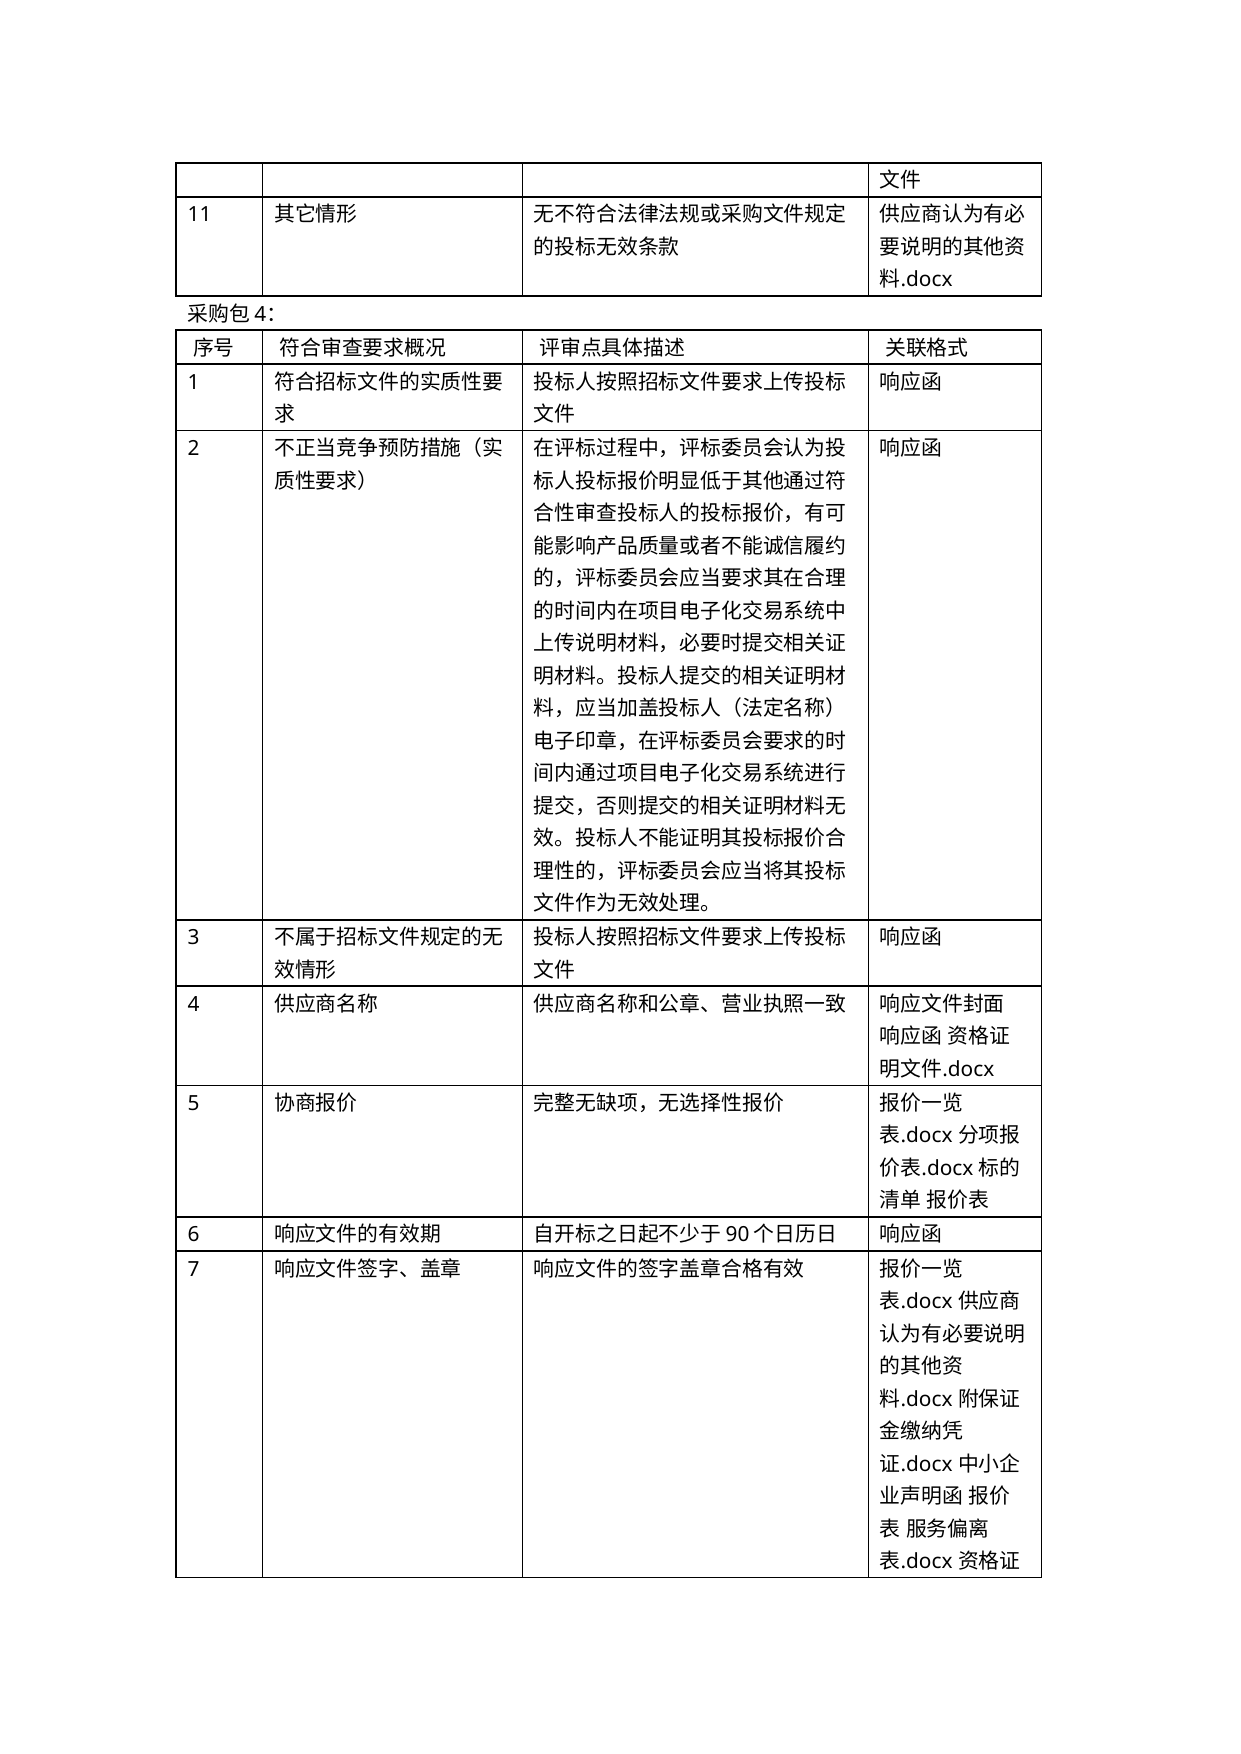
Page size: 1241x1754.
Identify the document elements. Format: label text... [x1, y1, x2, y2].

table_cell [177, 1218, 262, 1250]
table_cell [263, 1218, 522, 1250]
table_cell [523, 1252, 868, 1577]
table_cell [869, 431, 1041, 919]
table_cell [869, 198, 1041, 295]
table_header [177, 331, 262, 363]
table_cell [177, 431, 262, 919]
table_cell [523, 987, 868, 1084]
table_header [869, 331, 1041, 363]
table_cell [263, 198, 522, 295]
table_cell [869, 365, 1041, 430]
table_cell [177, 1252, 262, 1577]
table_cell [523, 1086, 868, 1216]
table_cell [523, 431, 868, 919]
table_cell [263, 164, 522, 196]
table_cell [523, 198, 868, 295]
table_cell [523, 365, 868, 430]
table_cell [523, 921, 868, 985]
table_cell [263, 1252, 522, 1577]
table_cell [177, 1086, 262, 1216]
text 采购包4： [187, 297, 1053, 329]
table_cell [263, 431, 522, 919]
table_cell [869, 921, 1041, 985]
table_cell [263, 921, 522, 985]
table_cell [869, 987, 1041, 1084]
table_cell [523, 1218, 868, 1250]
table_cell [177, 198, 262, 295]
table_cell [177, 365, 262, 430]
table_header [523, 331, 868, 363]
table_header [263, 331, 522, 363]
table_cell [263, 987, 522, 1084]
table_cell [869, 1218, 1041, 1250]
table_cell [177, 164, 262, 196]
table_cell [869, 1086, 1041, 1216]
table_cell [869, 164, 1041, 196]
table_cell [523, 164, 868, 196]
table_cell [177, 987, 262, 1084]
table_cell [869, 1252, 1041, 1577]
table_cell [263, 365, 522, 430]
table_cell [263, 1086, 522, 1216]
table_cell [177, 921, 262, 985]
